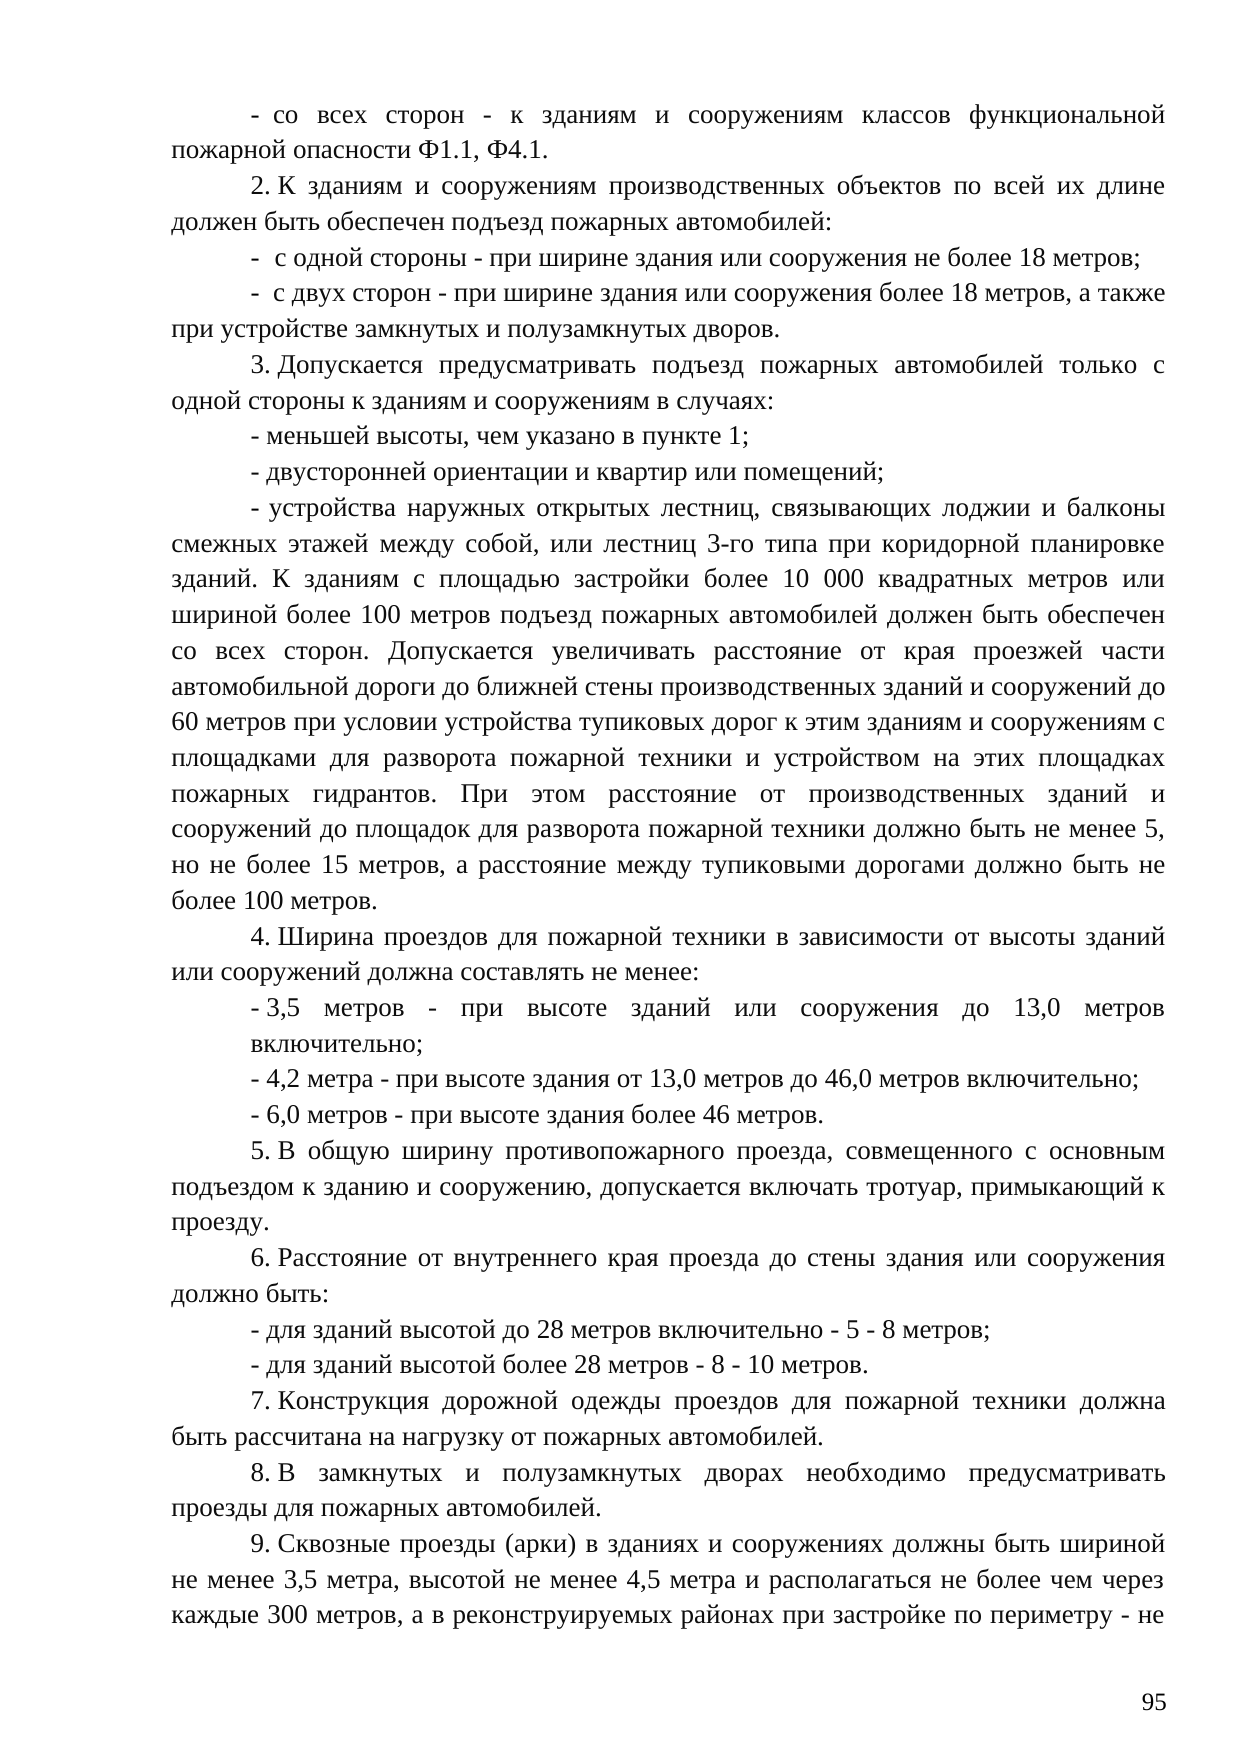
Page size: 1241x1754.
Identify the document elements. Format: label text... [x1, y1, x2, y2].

text - меньшей высоты, чем указано в пункте 1; [250, 419, 1167, 451]
text 7. Конструкция дорожной одежды проездов для пожарной техники должна быть рассчитана на нагрузку от пожарных автомобилей. [171, 1384, 1167, 1451]
text - 4,2 метра - при высоте здания от 13,0 метров до 46,0 метров включительно; [250, 1063, 1167, 1094]
text - для зданий высотой более 28 метров - 8 - 10 метров. [171, 1348, 1167, 1379]
list со всех сторон - к зданиям и сооружениям классов функциональной пожарной опасности Ф1.1, Ф4.1. [171, 98, 1167, 165]
list с одной стороны - при ширине здания или сооружения не более 18 метров; [171, 241, 1167, 272]
text 4. Ширина проездов для пожарной техники в зависимости от высоты зданий или сооружений должна составлять не менее: [171, 920, 1167, 987]
list с двух сторон - при ширине здания или сооружения более 18 метров, а также при устройстве замкнутых и полузамкнутых дворов. [171, 277, 1167, 343]
text - для зданий высотой до 28 метров включительно - 5 - 8 метров; [171, 1313, 1167, 1344]
text - двусторонней ориентации и квартир или помещений; [250, 455, 1167, 486]
text 2. К зданиям и сооружениям производственных объектов по всей их длине должен быть обеспечен подъезд пожарных автомобилей: [171, 169, 1167, 236]
text 3. Допускается предусматривать подъезд пожарных автомобилей только с одной стороны к зданиям и сооружениям в случаях: [171, 348, 1167, 415]
text 8. В замкнутых и полузамкнутых дворах необходимо предусматривать проезды для пожарных автомобилей. [171, 1456, 1167, 1522]
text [171, 1527, 1167, 1630]
text 5. В общую ширину противопожарного проезда, совмещенного с основным подъездом к зданию и сооружению, допускается включать тротуар, примыкающий к проезду. [171, 1134, 1167, 1237]
text - 6,0 метров - при высоте здания более 46 метров. [250, 1098, 1167, 1129]
list устройства наружных открытых лестниц, связывающих лоджии и балконы смежных этажей между собой, или лестниц 3-го типа при коридорной планировке зданий. К зданиям с площадью застройки более 10 000 квадратных метров или шириной более 100 метров подъезд пожарных автомобилей должен быть обеспечен со всех сторон. Допускается увеличивать расстояние от края проезжей части автомобильной дороги до ближней стены производственных зданий и сооружений до 60 метров при условии устройства тупиковых дорог к этим зданиям и сооружениям с площадками для разворота пожарной техники и устройством на этих площадках пожарных гидрантов. При этом расстояние от производственных зданий и сооружений до площадок для разворота пожарной техники должно быть не менее 5, но не более 15 метров, а расстояние между тупиковыми дорогами должно быть не более 100 метров. [171, 491, 1167, 915]
text - 3,5 метров - при высоте зданий или сооружения до 13,0 метров включительно; [250, 991, 1167, 1058]
text 6. Расстояние от внутреннего края проезда до стены здания или сооружения должно быть: [171, 1241, 1167, 1308]
